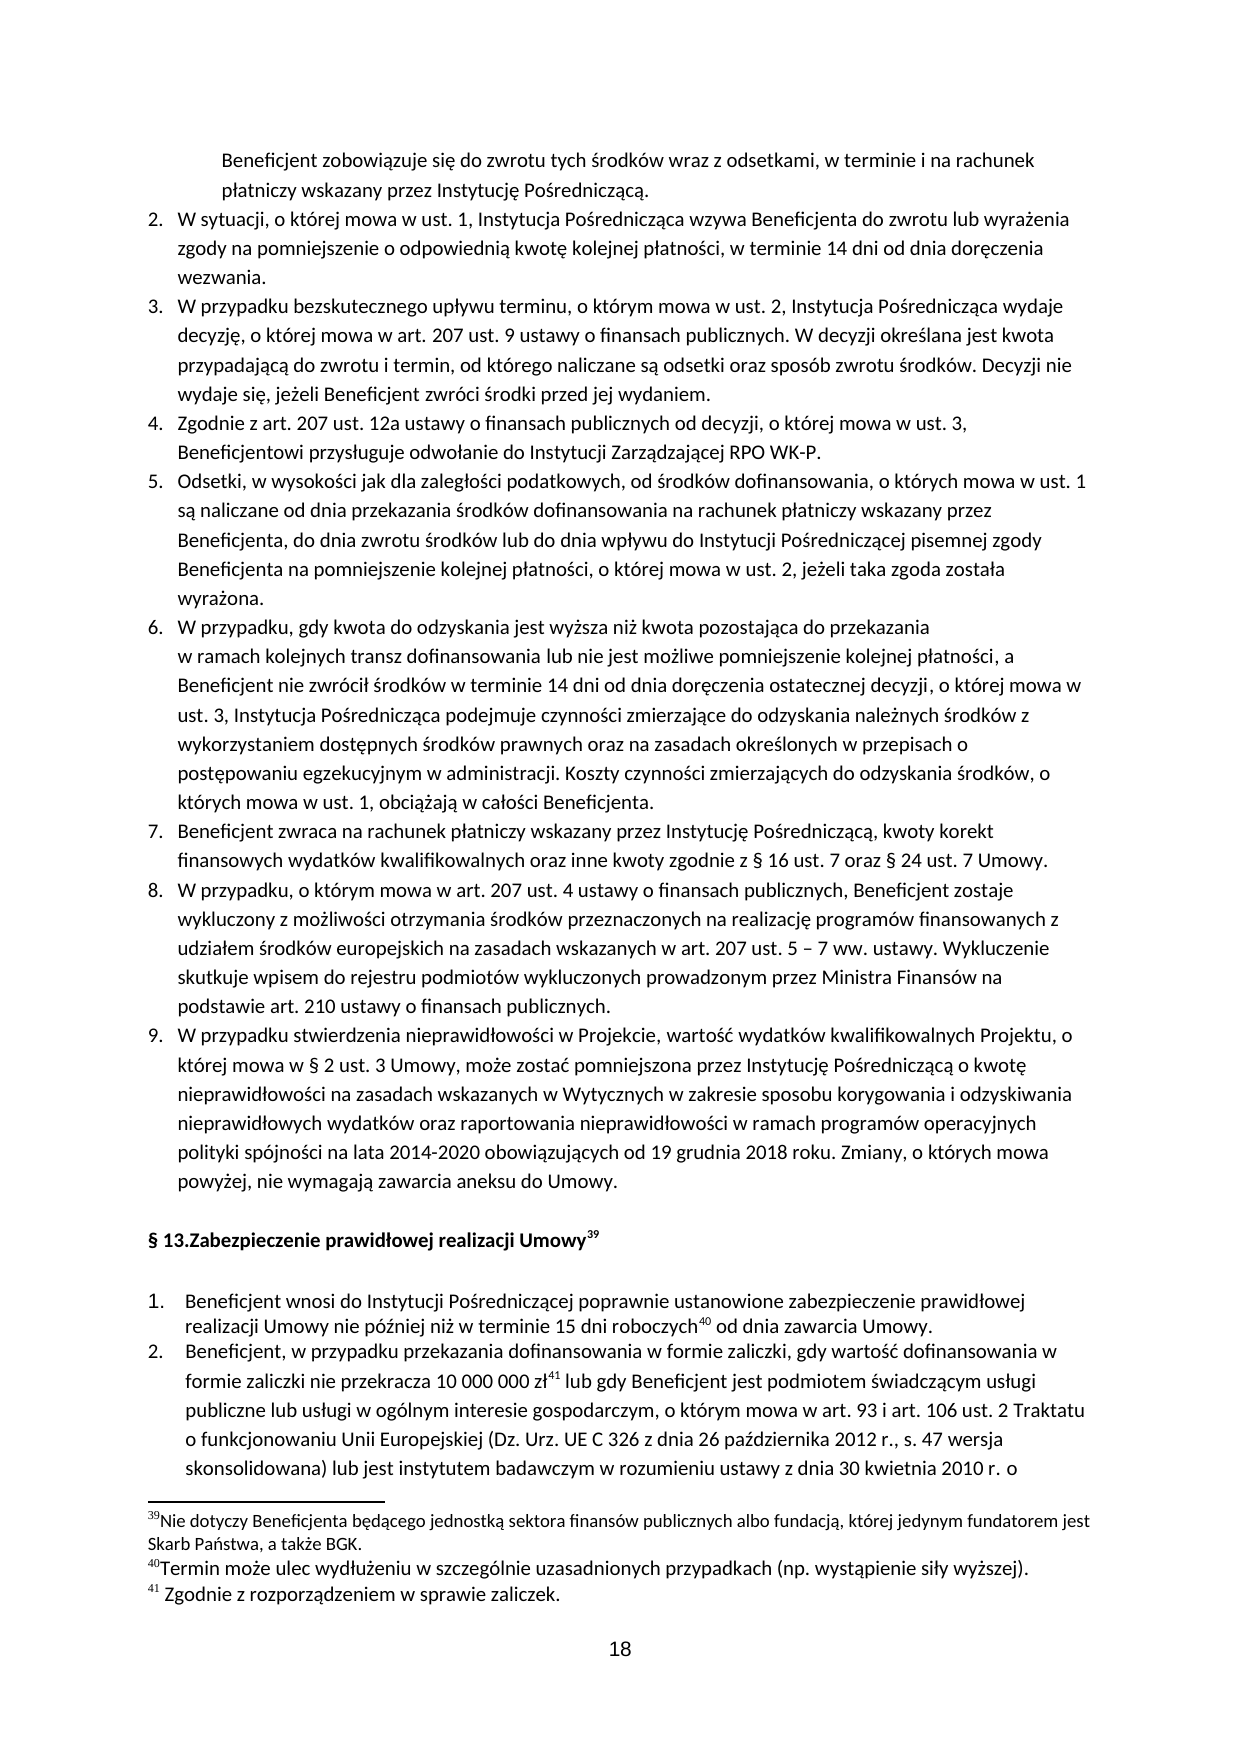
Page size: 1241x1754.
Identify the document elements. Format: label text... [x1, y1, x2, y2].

list Zgodnie z art. 207 ust. 12a ustawy o finansach publicznych od decyzji, o której mowa w ust. 3, Beneficjentowi przysługuje odwołanie do Instytucji Zarządzającej RPO WK-P. [148, 410, 1092, 465]
list W przypadku, o którym mowa w art. 207 ust. 4 ustawy o finansach publicznych, Beneficjent zostaje wykluczony z możliwości otrzymania środków przeznaczonych na realizację programów finansowanych z udziałem środków europejskich na zasadach wskazanych w art. 207 ust. 5 – 7 ww. ustawy. Wykluczenie skutkuje wpisem do rejestru podmiotów wykluczonych prowadzonym przez Ministra Finansów na podstawie art. 210 ustawy o finansach publicznych. [148, 877, 1092, 1019]
subtitle § 13.Zabezpieczenie prawidłowej realizacji Umowy [148, 1227, 1092, 1252]
text Beneficjent zobowiązuje się do zwrotu tych środków wraz z odsetkami, w terminie i na rachunek płatniczy wskazany przez Instytucję Pośredniczącą. [221, 148, 1092, 202]
list W przypadku stwierdzenia nieprawidłowości w Projekcie, wartość wydatków kwalifikowalnych Projektu, o której mowa w § 2 ust. 3 Umowy, może zostać pomniejszona przez Instytucję Pośredniczącą o kwotę nieprawidłowości na zasadach wskazanych w Wytycznych w zakresie sposobu korygowania i odzyskiwania nieprawidłowych wydatków oraz raportowania nieprawidłowości w ramach programów operacyjnych polityki spójności na lata 2014-2020 obowiązujących od 19 grudnia 2018 roku. Zmiany, o których mowa powyżej, nie wymagają zawarcia aneksu do Umowy. [148, 1023, 1092, 1194]
list W sytuacji, o której mowa w ust. 1, Instytucja Pośrednicząca wzywa Beneficjenta do zwrotu lub wyrażenia zgody na pomniejszenie o odpowiednią kwotę kolejnej płatności, w terminie 14 dni od dnia doręczenia wezwania. [148, 206, 1092, 290]
list Odsetki, w wysokości jak dla zaległości podatkowych, od środków dofinansowania, o których mowa w ust. 1 są naliczane od dnia przekazania środków dofinansowania na rachunek płatniczy wskazany przez Beneficjenta, do dnia zwrotu środków lub do dnia wpływu do Instytucji Pośredniczącej pisemnej zgody Beneficjenta na pomniejszenie kolejnej płatności, o której mowa w ust. 2, jeżeli taka zgoda została wyrażona. [148, 468, 1092, 611]
list W przypadku, gdy kwota do odzyskania jest wyższa niż kwota pozostająca do przekazania w ramach kolejnych transz dofinansowania lub nie jest możliwe pomniejszenie kolejnej płatności, a Beneficjent nie zwrócił środków w terminie 14 dni od dnia doręczenia ostatecznej decyzji, o której mowa w ust. 3, Instytucja Pośrednicząca podejmuje czynności zmierzające do odzyskania należnych środków z wykorzystaniem dostępnych środków prawnych oraz na zasadach określonych w przepisach o postępowaniu egzekucyjnym w administracji. Koszty czynności zmierzających do odzyskania środków, o których mowa w ust. 1, obciążają w całości Beneficjenta. [148, 614, 1092, 815]
list W przypadku bezskutecznego upływu terminu, o którym mowa w ust. 2, Instytucja Pośrednicząca wydaje decyzję, o której mowa w art. 207 ust. 9 ustawy o finansach publicznych. W decyzji określana jest kwota przypadającą do zwrotu i termin, od którego naliczane są odsetki oraz sposób zwrotu środków. Decyzji nie wydaje się, jeżeli Beneficjent zwróci środki przed jej wydaniem. [148, 293, 1092, 406]
list Beneficjent zwraca na rachunek płatniczy wskazany przez Instytucję Pośredniczącą, kwoty korekt finansowych wydatków kwalifikowalnych oraz inne kwoty zgodnie z § 16 ust. 7 oraz § 24 ust. 7 Umowy. [148, 818, 1092, 873]
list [148, 1339, 1092, 1481]
list Beneficjent wnosi do Instytucji Pośredniczącej poprawnie ustanowione zabezpieczenie prawidłowej realizacji Umowy nie później niż w terminie 15 dni roboczych od dnia zawarcia Umowy. [148, 1288, 1092, 1339]
